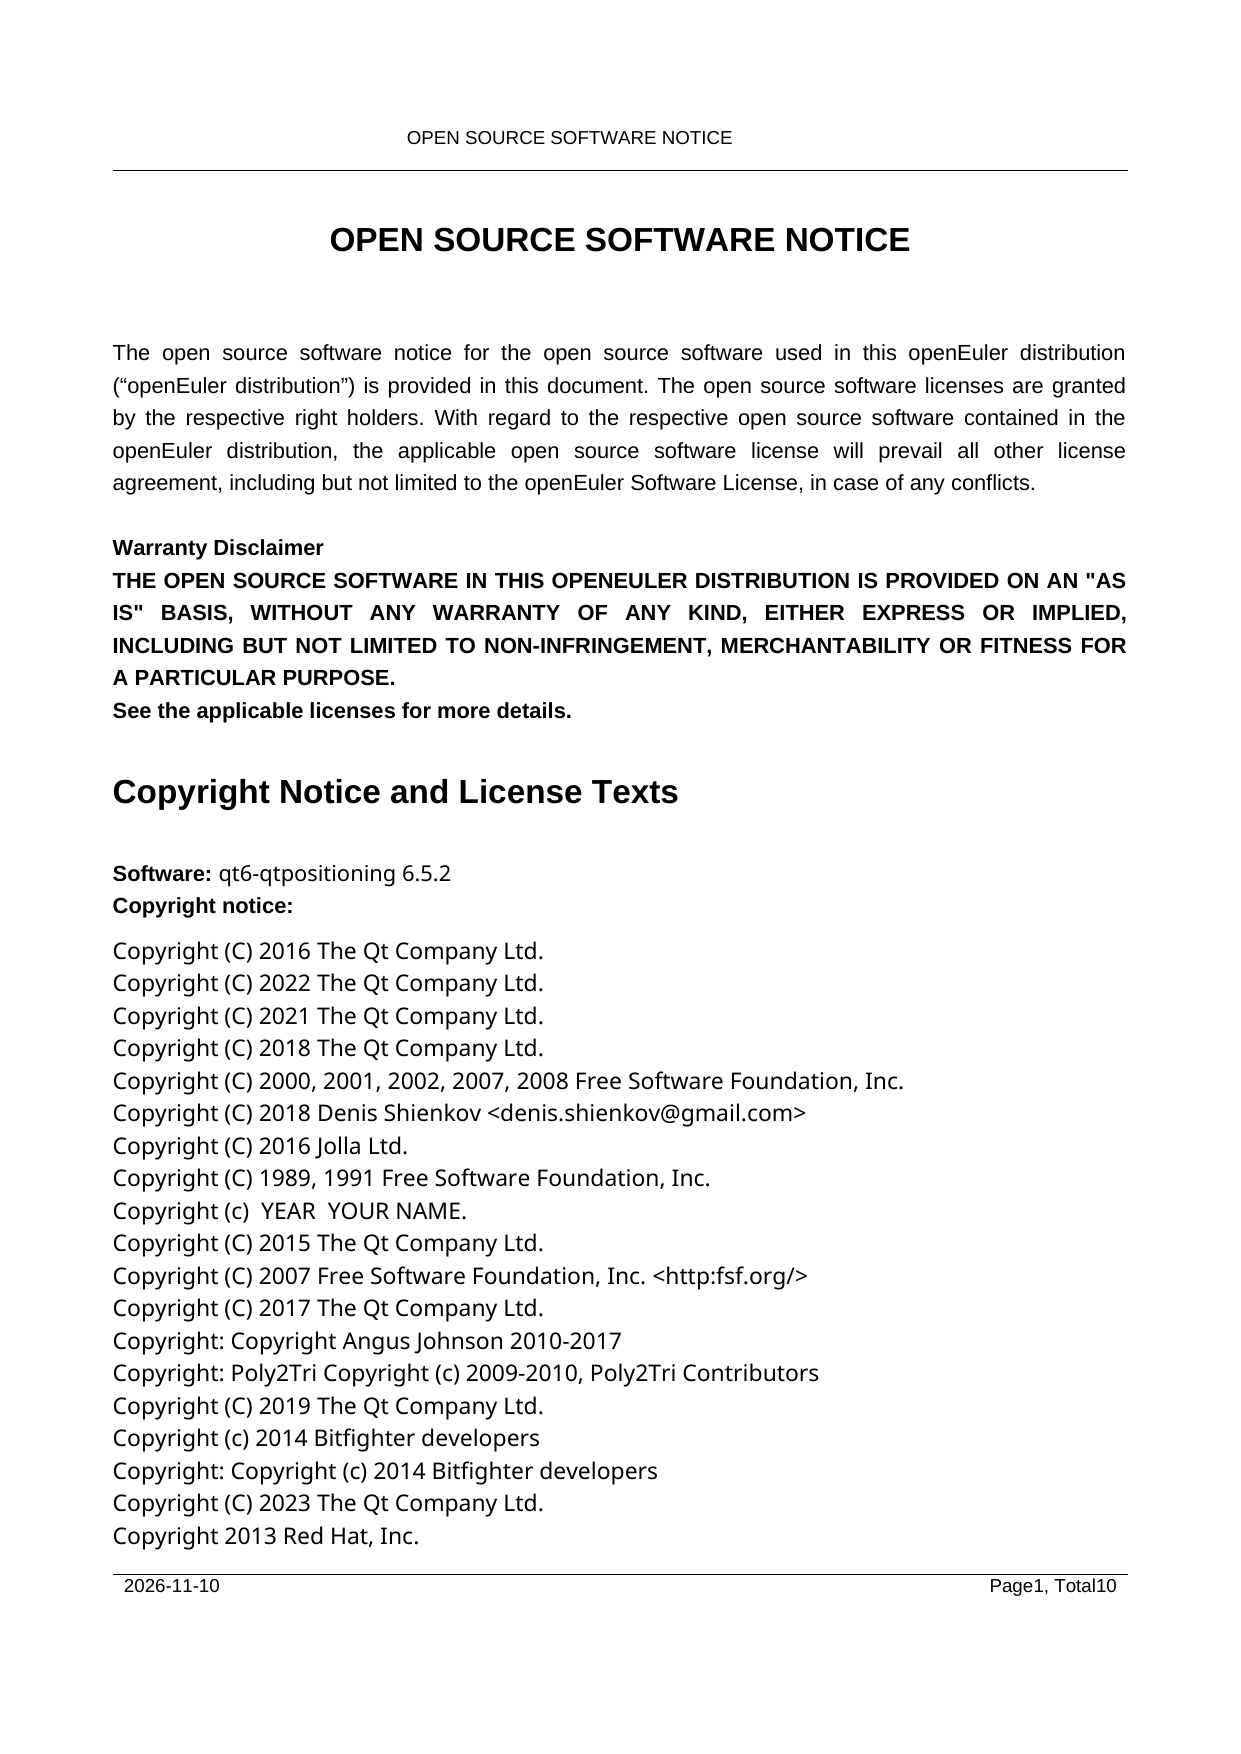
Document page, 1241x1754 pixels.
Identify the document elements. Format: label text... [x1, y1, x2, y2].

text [112, 934, 1128, 1551]
title Software: qt6-qtpositioning 6.5.2 [112, 856, 1128, 889]
text Copyright Notice and License Texts [112, 759, 1128, 824]
text OPEN SOURCE SOFTWARE NOTICE [112, 206, 1128, 271]
text Warranty Disclaimer [112, 531, 1128, 564]
text THE OPEN SOURCE SOFTWARE IN THIS OPENEULER DISTRIBUTION IS PROVIDED ON AN "AS IS" BASIS, WITHOUT ANY WARRANTY OF ANY KIND, EITHER EXPRESS OR IMPLIED, INCLUDING BUT NOT LIMITED TO NON-INFRINGEMENT, MERCHANTABILITY OR FITNESS FOR A PARTICULAR PURPOSE. See the applicable licenses for more details. [112, 564, 1128, 726]
text Copyright notice: [112, 889, 1128, 921]
text The open source software notice for the open source software used in this openEuler distribution (“openEuler distribution”) is provided in this document. The open source software licenses are granted by the respective right holders. With regard to the respective open source software contained in the openEuler distribution, the applicable open source software license will prevail all other license agreement, including but not limited to the openEuler Software License, in case of any conflicts. [112, 336, 1128, 499]
